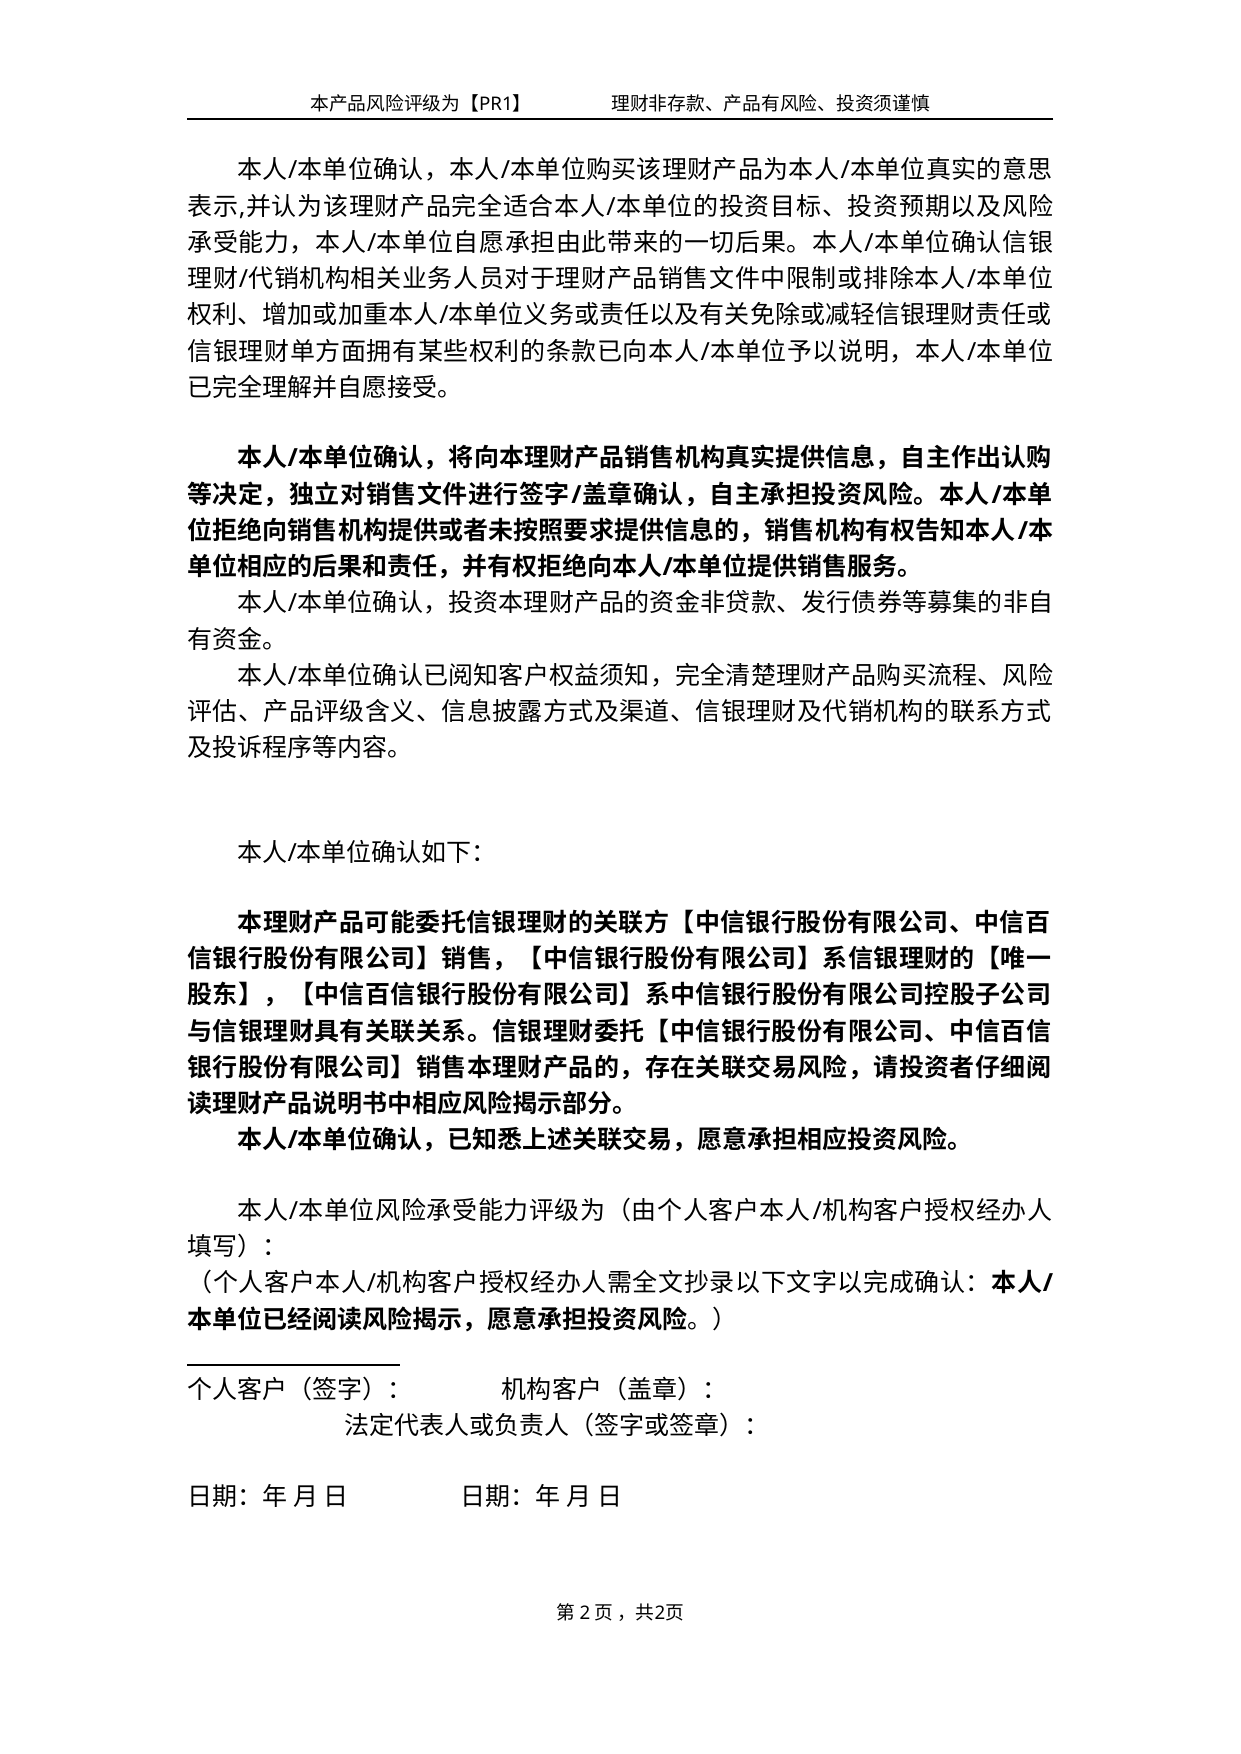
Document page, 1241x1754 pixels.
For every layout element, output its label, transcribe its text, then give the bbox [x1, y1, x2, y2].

text 本人/本单位确认已阅知客户权益须知，完全清楚理财产品购买流程、风险评估、产品评级含义、信息披露方式及渠道、信银理财及代销机构的联系方式及投诉程序等内容。 [187, 655, 1053, 764]
text 本人/本单位确认，本人/本单位购买该理财产品为本人/本单位真实的意思表示,并认为该理财产品完全适合本人/本单位的投资目标、投资预期以及风险承受能力，本人/本单位自愿承担由此带来的一切后果。本人/本单位确认信银理财/代销机构相关业务人员对于理财产品销售文件中限制或排除本人/本单位权利、增加或加重本人/本单位义务或责任以及有关免除或减轻信银理财责任或信银理财单方面拥有某些权利的条款已向本人/本单位予以说明，本人/本单位已完全理解并自愿接受。 [187, 150, 1053, 404]
list 本人/本单位确认，将向本理财产品销售机构真实提供信息，自主作出认购等决定，独立对销售文件进行签字/盖章确认，自主承担投资风险。本人/本单位拒绝向销售机构提供或者未按照要求提供信息的，销售机构有权告知本人/本单位相应的后果和责任，并有权拒绝向本人/本单位提供销售服务。 [187, 438, 1053, 583]
text 本人/本单位确认，已知悉上述关联交易，愿意承担相应投资风险。 [187, 1120, 1053, 1156]
text （个人客户本人/机构客户授权经办人需全文抄录以下文字以完成确认：本人/本单位已经阅读风险揭示，愿意承担投资风险。） [187, 1263, 1053, 1335]
text 本理财产品可能委托信银理财的关联方【中信银行股份有限公司、中信百信银行股份有限公司】销售，【中信银行股份有限公司】系信银理财的【唯一股东】，【中信百信银行股份有限公司】系中信银行股份有限公司控股子公司，与信银理财具有关联关系。信银理财委托【中信银行股份有限公司、中信百信银行股份有限公司】销售本理财产品的，存在关联交易风险，请投资者仔细阅读理财产品说明书中相应风险揭示部分。 [187, 902, 1053, 1120]
text 日期：年 月 日 日期：年 月 日 [187, 1476, 1007, 1512]
text 本人/本单位风险承受能力评级为（由个人客户本人/机构客户授权经办人填写）： [187, 1190, 1053, 1263]
text 本人/本单位确认如下： [187, 832, 1053, 868]
list 本人/本单位确认，投资本理财产品的资金非贷款、发行债券等募集的非自有资金。 [187, 583, 1053, 655]
text 法定代表人或负责人（签字或签章）： [143, 1406, 1007, 1442]
text 个人客户（签字）： 机构客户（盖章）： [187, 1369, 1007, 1406]
